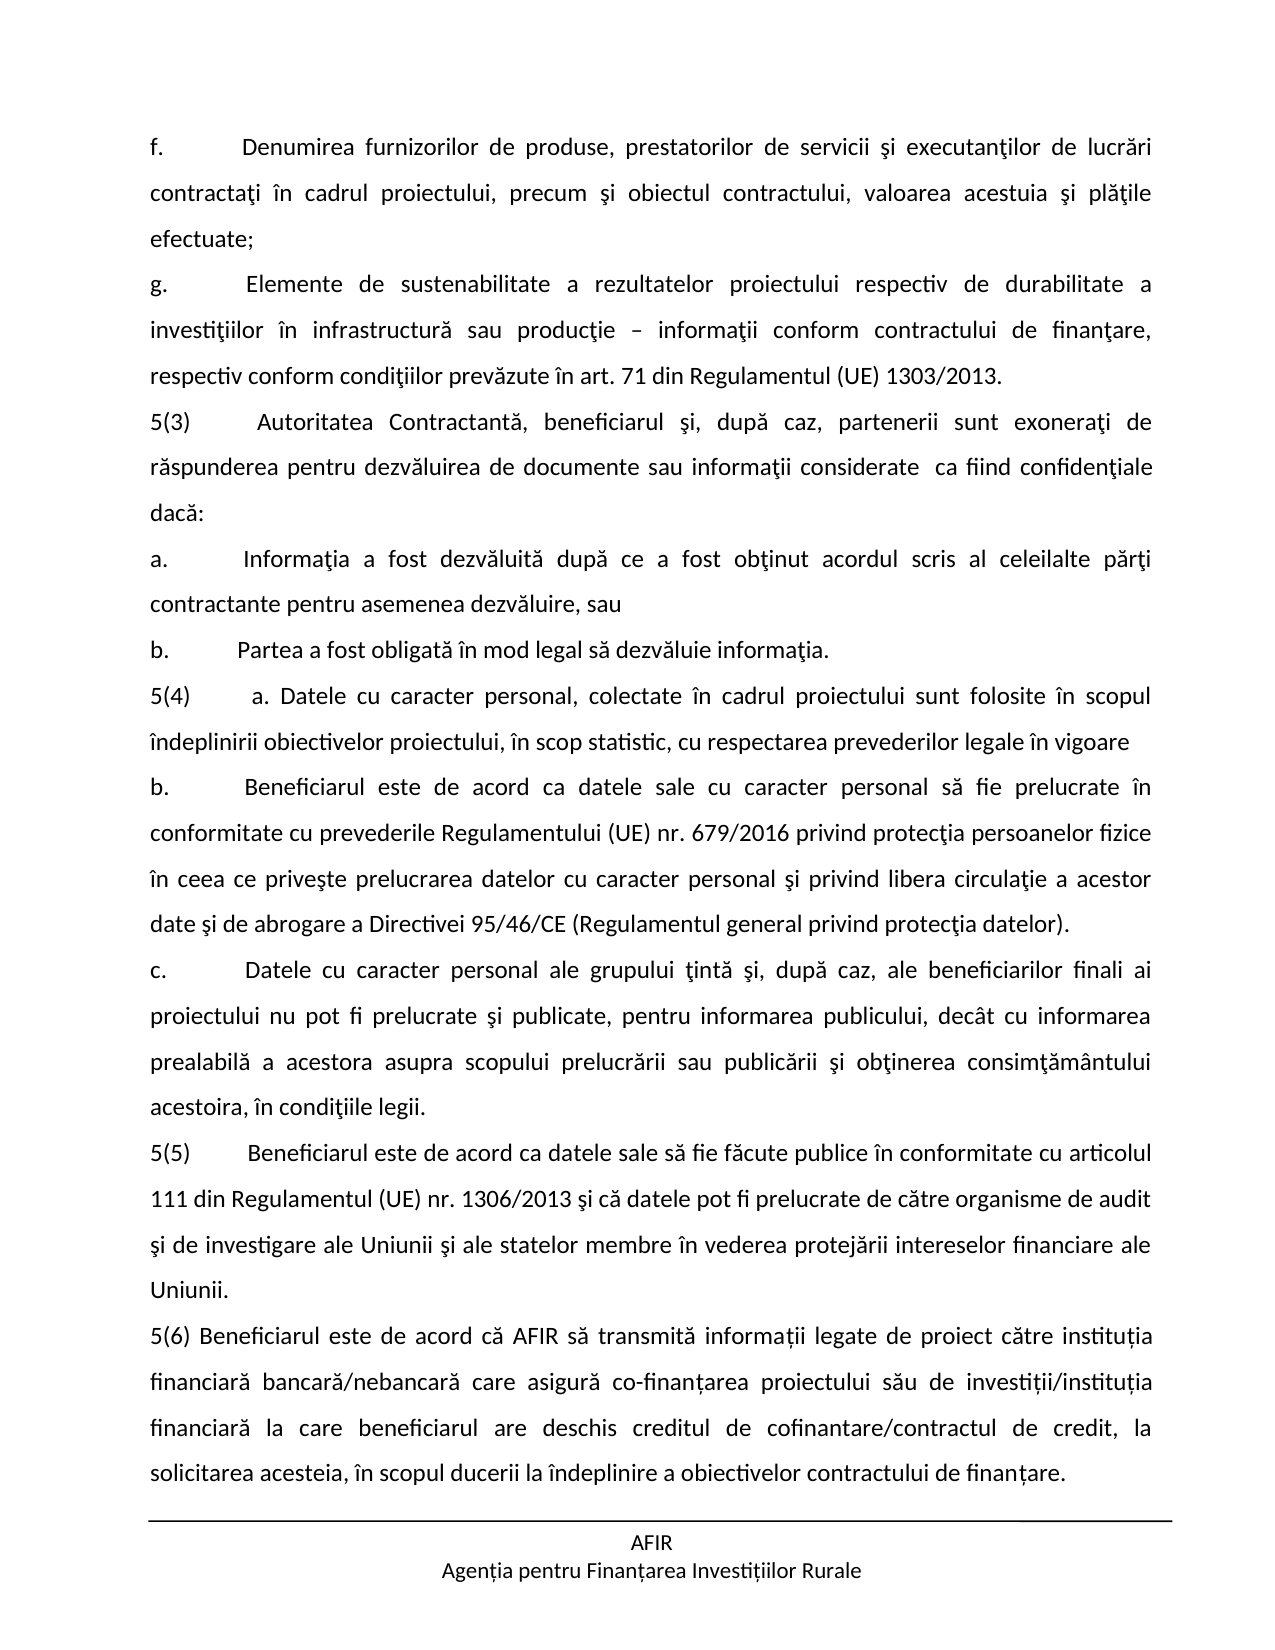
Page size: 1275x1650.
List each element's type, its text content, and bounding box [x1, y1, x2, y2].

text b. Partea a fost obligată în mod legal să dezvăluie informaţia. [150, 634, 1153, 665]
text 5(3) Autoritatea Contractantă, beneficiarul şi, după caz, partenerii sunt exoneraţi de răspunderea pentru dezvăluirea de documente sau informaţii considerate ca fiind confidenţiale dacă: [150, 406, 1153, 528]
text a. Informaţia a fost dezvăluită după ce a fost obţinut acordul scris al celeilalte părţi contractante pentru asemenea dezvăluire, sau [150, 543, 1153, 619]
text g. Elemente de sustenabilitate a rezultatelor proiectului respectiv de durabilitate a investiţiilor în infrastructură sau producţie – informaţii conform contractului de finanţare, respectiv conform condiţiilor prevăzute în art. 71 din Regulamentul (UE) 1303/2013. [150, 268, 1153, 390]
text 5(5) Beneficiarul este de acord ca datele sale să fie făcute publice în conformitate cu articolul 111 din Regulamentul (UE) nr. 1306/2013 şi că datele pot fi prelucrate de către organisme de audit şi de investigare ale Uniunii şi ale statelor membre în vederea protejării intereselor financiare ale Uniunii. [150, 1137, 1153, 1305]
text b. Beneficiarul este de acord ca datele sale cu caracter personal să fie prelucrate în conformitate cu prevederile Regulamentului (UE) nr. 679/2016 privind protecţia persoanelor fizice în ceea ce priveşte prelucrarea datelor cu caracter personal şi privind libera circulaţie a acestor date şi de abrogare a Directivei 95/46/CE (Regulamentul general privind protecţia datelor). [150, 771, 1153, 939]
text 5(4) a. Datele cu caracter personal, colectate în cadrul proiectului sunt folosite în scopul îndeplinirii obiectivelor proiectului, în scop statistic, cu respectarea prevederilor legale în vigoare [150, 680, 1153, 756]
text f. Denumirea furnizorilor de produse, prestatorilor de servicii şi executanţilor de lucrări contractaţi în cadrul proiectului, precum şi obiectul contractului, valoarea acestuia şi plăţile efectuate; [150, 131, 1153, 253]
text 5(6) Beneficiarul este de acord că AFIR să transmită informații legate de proiect către instituția financiară bancară/nebancară care asigură co-finanțarea proiectului său de investiții/instituția financiară la care beneficiarul are deschis creditul de cofinantare/contractul de credit, la solicitarea acesteia, în scopul ducerii la îndeplinire a obiectivelor contractului de finanțare. [150, 1320, 1153, 1488]
text c. Datele cu caracter personal ale grupului ţintă şi, după caz, ale beneficiarilor finali ai proiectului nu pot fi prelucrate şi publicate, pentru informarea publicului, decât cu informarea prealabilă a acestora asupra scopului prelucrării sau publicării şi obţinerea consimţământului acestoira, în condiţiile legii. [150, 954, 1153, 1122]
